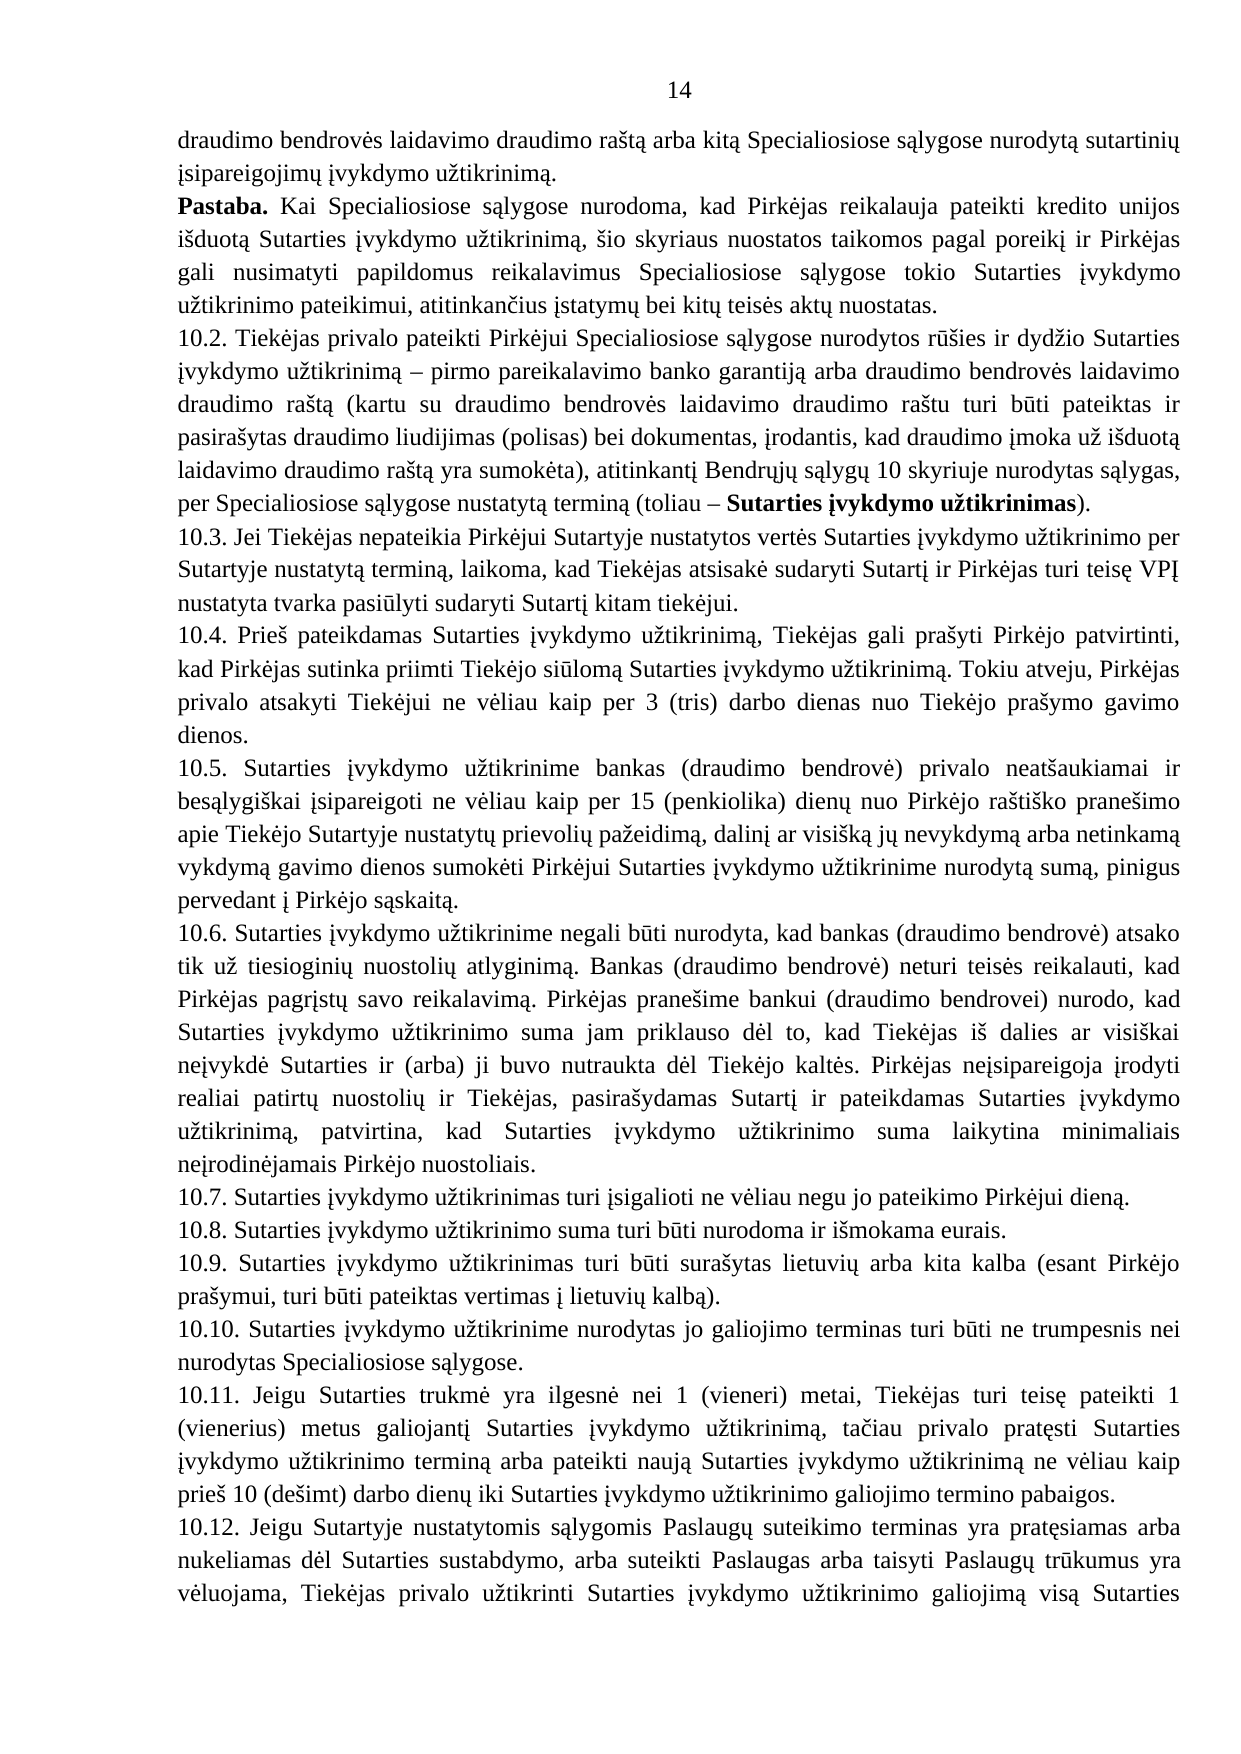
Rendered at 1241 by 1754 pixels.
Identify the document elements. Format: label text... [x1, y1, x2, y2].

text 10.11. Jeigu Sutarties trukmė yra ilgesnė nei 1 (vieneri) metai, Tiekėjas turi teisę pateikti 1 (vienerius) metus galiojantį Sutarties įvykdymo užtikrinimą, tačiau privalo pratęsti Sutarties įvykdymo užtikrinimo terminą arba pateikti naują Sutarties įvykdymo užtikrinimą ne vėliau kaip prieš 10 (dešimt) darbo dienų iki Sutarties įvykdymo užtikrinimo galiojimo termino pabaigos. [177, 1380, 1181, 1508]
text 10.2. Tiekėjas privalo pateikti Pirkėjui Specialiosiose sąlygose nurodytos rūšies ir dydžio Sutarties įvykdymo užtikrinimą – pirmo pareikalavimo banko garantiją arba draudimo bendrovės laidavimo draudimo raštą (kartu su draudimo bendrovės laidavimo draudimo raštu turi būti pateiktas ir pasirašytas draudimo liudijimas (polisas) bei dokumentas, įrodantis, kad draudimo įmoka už išduotą laidavimo draudimo raštą yra sumokėta), atitinkantį Bendrųjų sąlygų 10 skyriuje nurodytas sąlygas, per Specialiosiose sąlygose nustatytą terminą (toliau – Sutarties įvykdymo užtikrinimas). [177, 385, 1181, 517]
text 10.10. Sutarties įvykdymo užtikrinime nurodytas jo galiojimo terminas turi būti ne trumpesnis nei nurodytas Specialiosiose sąlygose. [177, 1314, 1181, 1376]
text 10.3. Jei Tiekėjas nepateikia Pirkėjui Sutartyje nustatytos vertės Sutarties įvykdymo užtikrinimo per Sutartyje nustatytą terminą, laikoma, kad Tiekėjas atsisakė sudaryti Sutartį ir Pirkėjas turi teisę VPĮ nustatyta tvarka pasiūlyti sudaryti Sutartį kitam tiekėjui. [177, 522, 1181, 616]
text 10.7. Sutarties įvykdymo užtikrinimas turi įsigalioti ne vėliau negu jo pateikimo Pirkėjui dieną. [177, 1182, 1181, 1211]
text 10.6. Sutarties įvykdymo užtikrinime negali būti nurodyta, kad bankas (draudimo bendrovė) atsako tik už tiesioginių nuostolių atlyginimą. Bankas (draudimo bendrovė) neturi teisės reikalauti, kad Pirkėjas pagrįstų savo reikalavimą. Pirkėjas pranešime bankui (draudimo bendrovei) nurodo, kad Sutarties įvykdymo užtikrinimo suma jam priklauso dėl to, kad Tiekėjas iš dalies ar visiškai neįvykdė Sutarties ir (arba) ji buvo nutraukta dėl Tiekėjo kaltės. Pirkėjas neįsipareigoja įrodyti realiai patirtų nuostolių ir Tiekėjas, pasirašydamas Sutartį ir pateikdamas Sutarties įvykdymo užtikrinimą, patvirtina, kad Sutarties įvykdymo užtikrinimo suma laikytina minimaliais neįrodinėjamais Pirkėjo nuostoliais. [177, 918, 1181, 1178]
text 10.8. Sutarties įvykdymo užtikrinimo suma turi būti nurodoma ir išmokama eurais. [177, 1215, 1181, 1244]
text 10.5. Sutarties įvykdymo užtikrinime bankas (draudimo bendrovė) privalo neatšaukiamai ir besąlygiškai įsipareigoti ne vėliau kaip per 15 (penkiolika) dienų nuo Pirkėjo raštiško pranešimo apie Tiekėjo Sutartyje nustatytų prievolių pažeidimą, dalinį ar visišką jų nevykdymą arba netinkamą vykdymą gavimo dienos sumokėti Pirkėjui Sutarties įvykdymo užtikrinime nurodytą sumą, pinigus pervedant į Pirkėjo sąskaitą. [177, 753, 1181, 913]
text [177, 1512, 1181, 1607]
text Pastaba. Kai Specialiosiose sąlygose nurodoma, kad Pirkėjas reikalauja pateikti kredito unijos išduotą Sutarties įvykdymo užtikrinimą, šio skyriaus nuostatos taikomos pagal poreikį ir Pirkėjas gali nusimatyti papildomus reikalavimus Specialiosiose sąlygose tokio Sutarties įvykdymo užtikrinimo pateikimui, atitinkančius įstatymų bei kitų teisės aktų nuostatas. [177, 286, 1181, 319]
text Pastaba. Kai Specialiosiose sąlygose nurodoma, kad Pirkėjas reikalauja pateikti kredito unijos išduotą Sutarties įvykdymo užtikrinimą, šio skyriaus nuostatos taikomos pagal poreikį ir Pirkėjas gali nusimatyti papildomus reikalavimus Specialiosiose sąlygose tokio Sutarties įvykdymo užtikrinimo pateikimui, atitinkančius įstatymų bei kitų teisės aktų nuostatas. [177, 191, 1181, 224]
text 10.9. Sutarties įvykdymo užtikrinimas turi būti surašytas lietuvių arba kita kalba (esant Pirkėjo prašymui, turi būti pateiktas vertimas į lietuvių kalbą). [177, 1248, 1181, 1310]
text 10.4. Prieš pateikdamas Sutarties įvykdymo užtikrinimą, Tiekėjas gali prašyti Pirkėjo patvirtinti, kad Pirkėjas sutinka priimti Tiekėjo siūlomą Sutarties įvykdymo užtikrinimą. Tokiu atveju, Pirkėjas privalo atsakyti Tiekėjui ne vėliau kaip per 3 (tris) darbo dienas nuo Tiekėjo prašymo gavimo dienos. [177, 621, 1181, 748]
